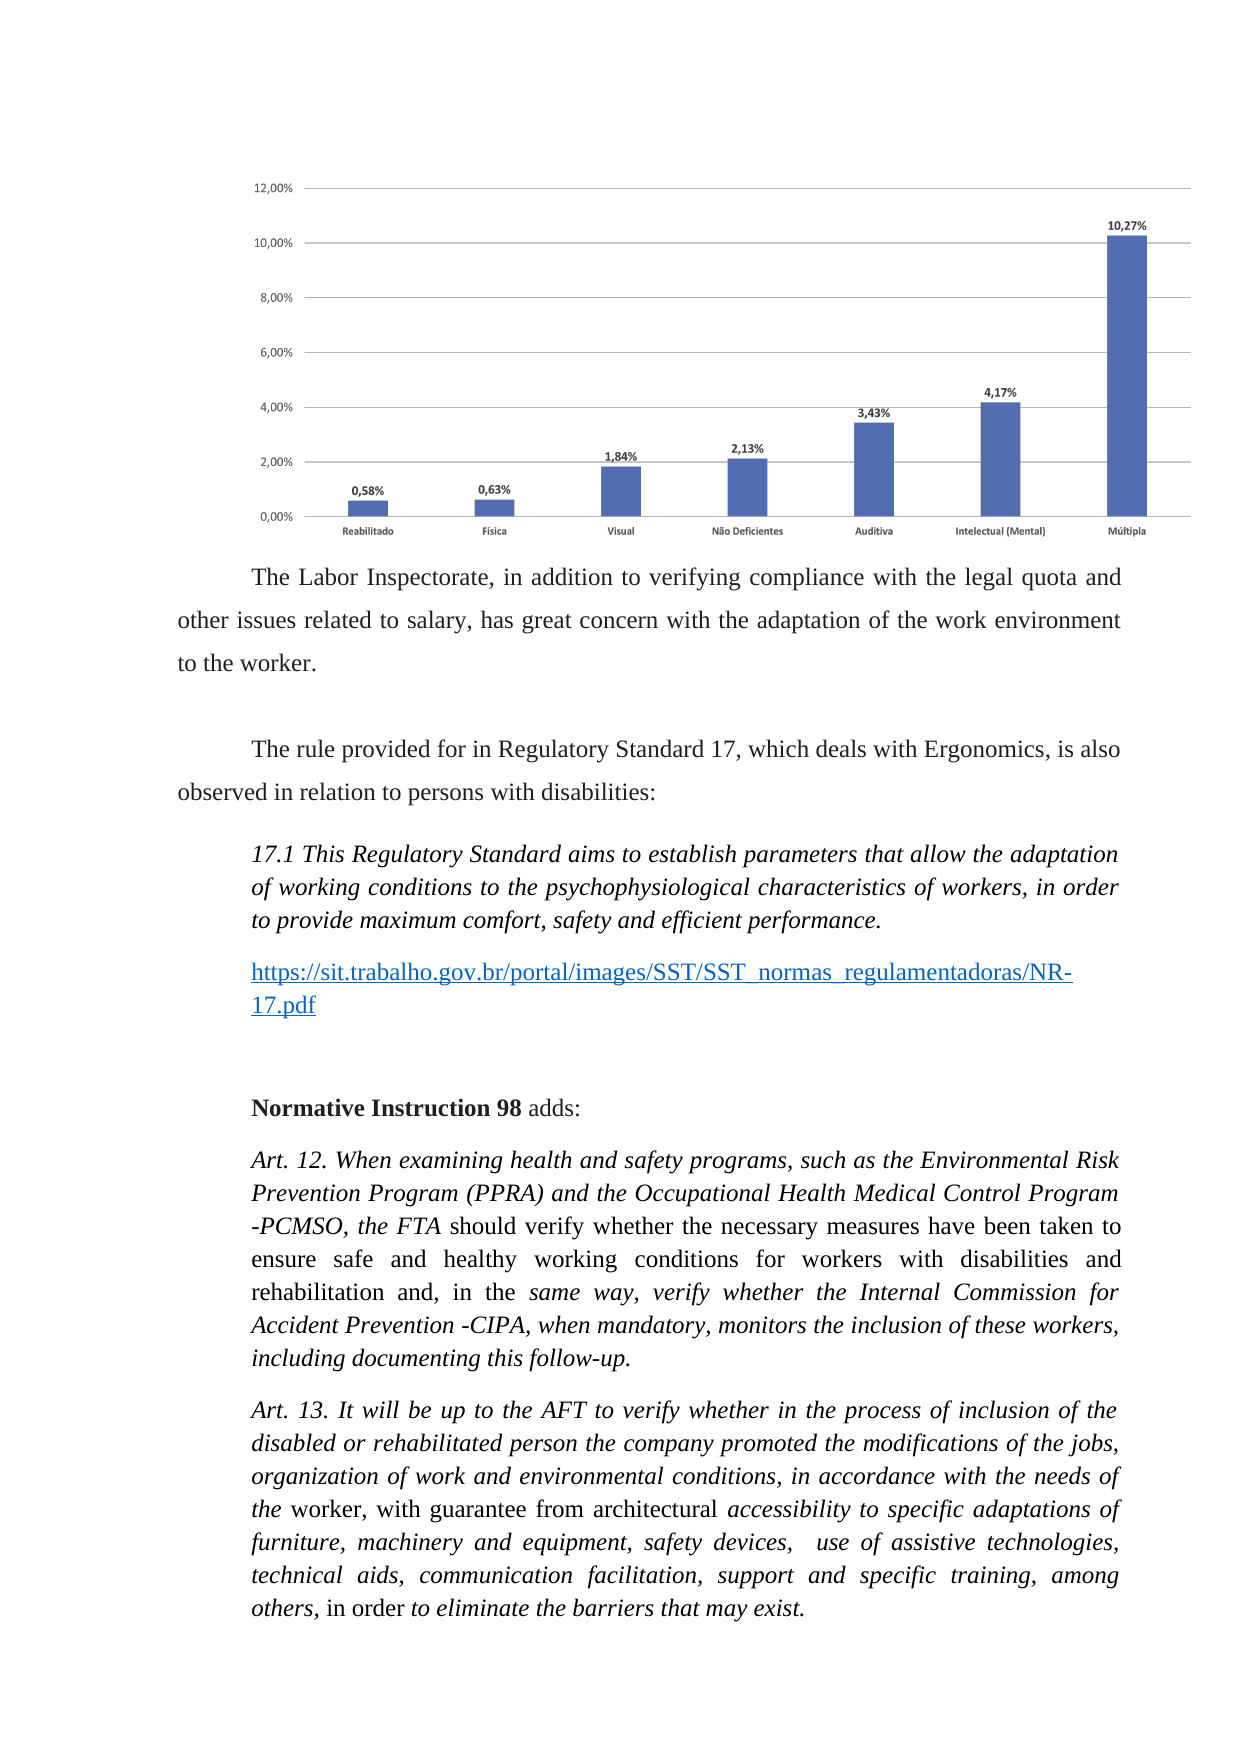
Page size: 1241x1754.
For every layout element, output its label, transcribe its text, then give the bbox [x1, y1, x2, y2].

text The rule provided for in Regulatory Standard 17, which deals with Ergonomics, is also observed in relation to persons with disabilities: [177, 734, 1122, 806]
picture [251, 177, 1196, 541]
text Art. 12. When examining health and safety programs, such as the Environmental Risk Prevention Program (PPRA) and the Occupational Health Medical Control Program -PCMSO, the FTA should verify whether the necessary measures have been taken to ensure safe and healthy working conditions for workers with disabilities and rehabilitation and, in the same way, verify whether the Internal Commission for Accident Prevention -CIPA, when mandatory, monitors the inclusion of these workers, including documenting this follow-up. [251, 1145, 1122, 1372]
text https://sit.trabalho.gov.br/portal/images/SST/SST_normas_regulamentadoras/NR-17.pdf [251, 957, 1122, 1019]
text The Labor Inspectorate, in addition to verifying compliance with the legal quota and other issues related to salary, has great concern with the adaptation of the work environment to the worker. [177, 633, 1122, 677]
text The Labor Inspectorate, in addition to verifying compliance with the legal quota and other issues related to salary, has great concern with the adaptation of the work environment to the worker. [177, 562, 1122, 605]
text Normative Instruction 98 adds: [251, 1093, 1122, 1122]
text 17.1 This Regulatory Standard aims to establish parameters that allow the adaptation of working conditions to the psychophysiological characteristics of workers, in order to provide maximum comfort, safety and efficient performance. [251, 839, 1122, 934]
text Art. 13. It will be up to the AFT to verify whether in the process of inclusion of the disabled or rehabilitated person the company promoted the modifications of the jobs, organization of work and environmental conditions, in accordance with the needs of the worker, with guarantee from architectural accessibility to specific adaptations of furniture, machinery and equipment, safety devices, use of assistive technologies, technical aids, communication facilitation, support and specific training, among others, in order to eliminate the barriers that may exist. [251, 1395, 1122, 1622]
